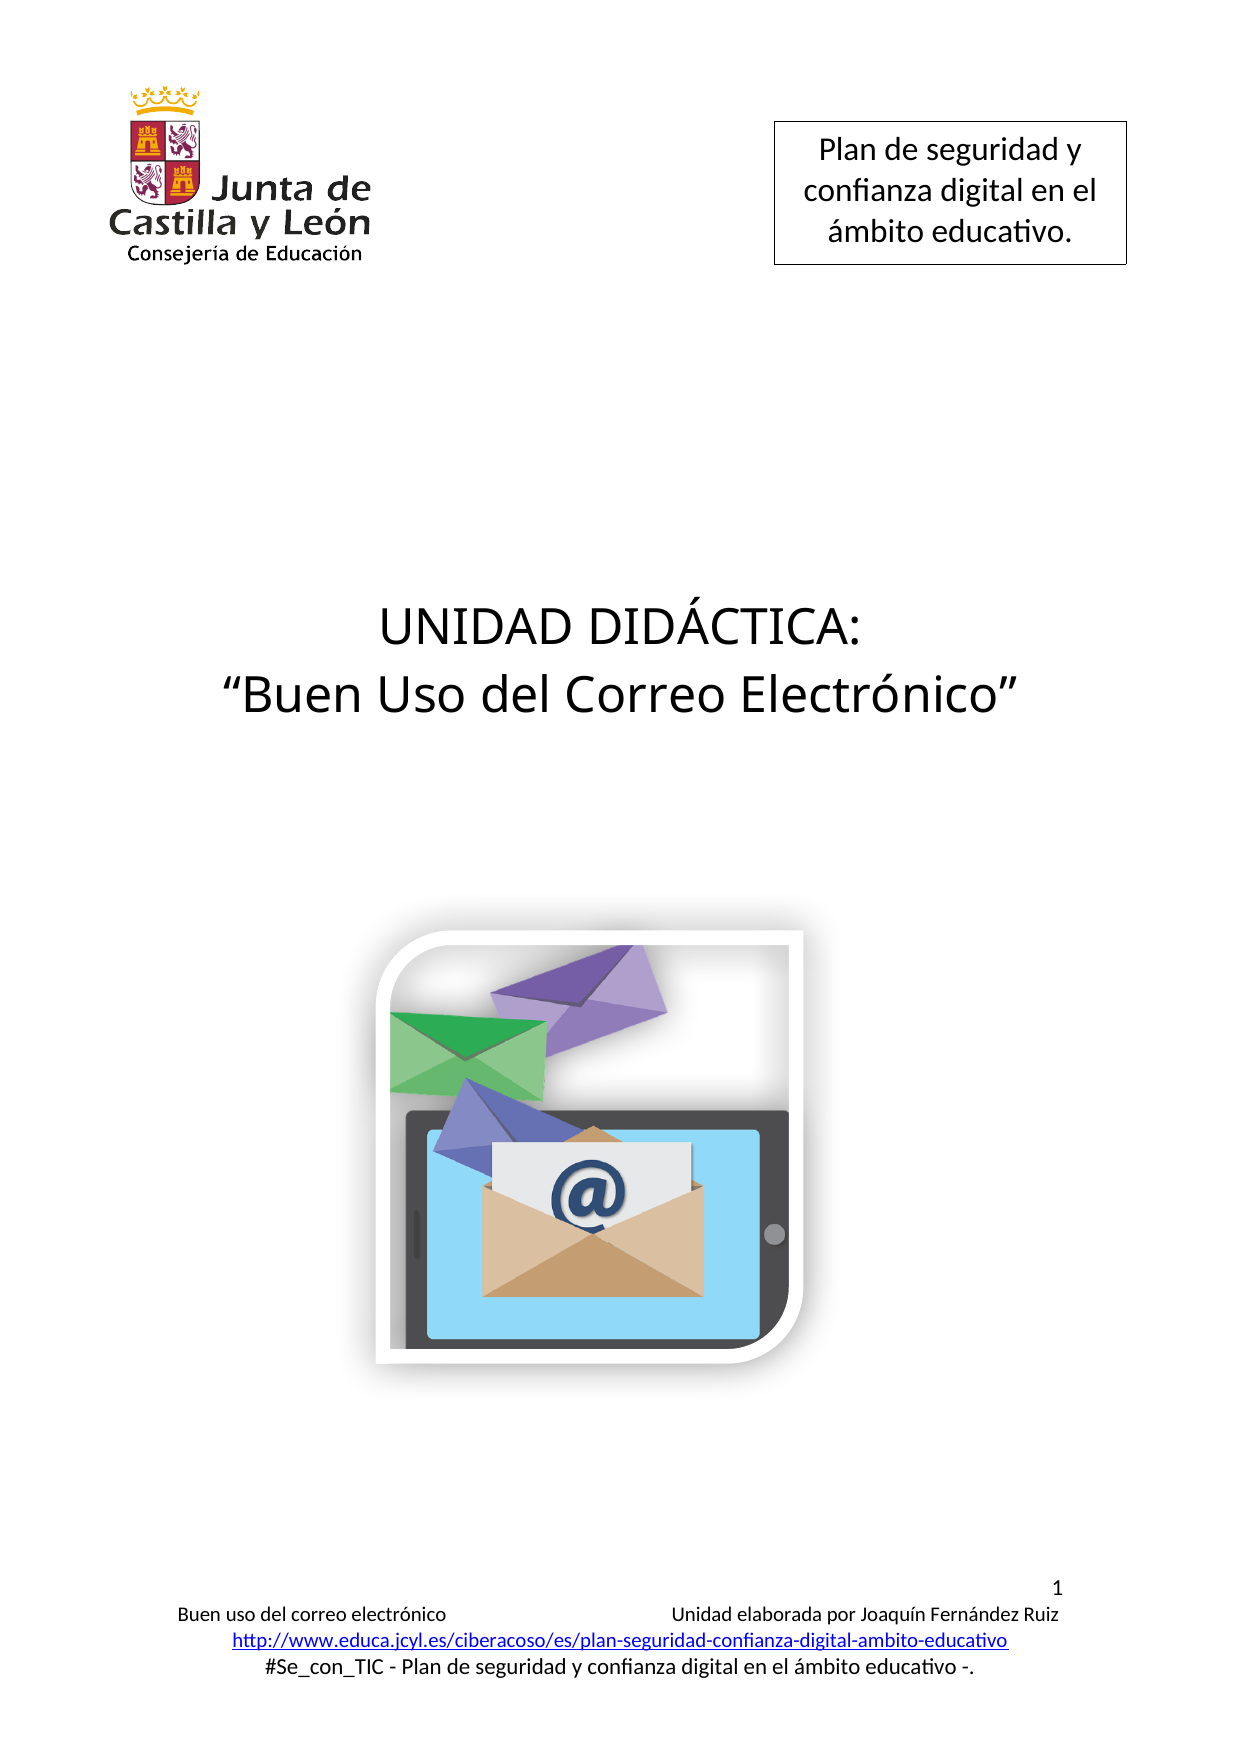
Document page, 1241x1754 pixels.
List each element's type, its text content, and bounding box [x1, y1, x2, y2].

text “Buen Uso del Correo Electrónico” [177, 659, 1063, 727]
picture [391, 946, 788, 1349]
text UNIDAD DIDÁCTICA: [177, 591, 1063, 659]
picture [108, 83, 379, 281]
